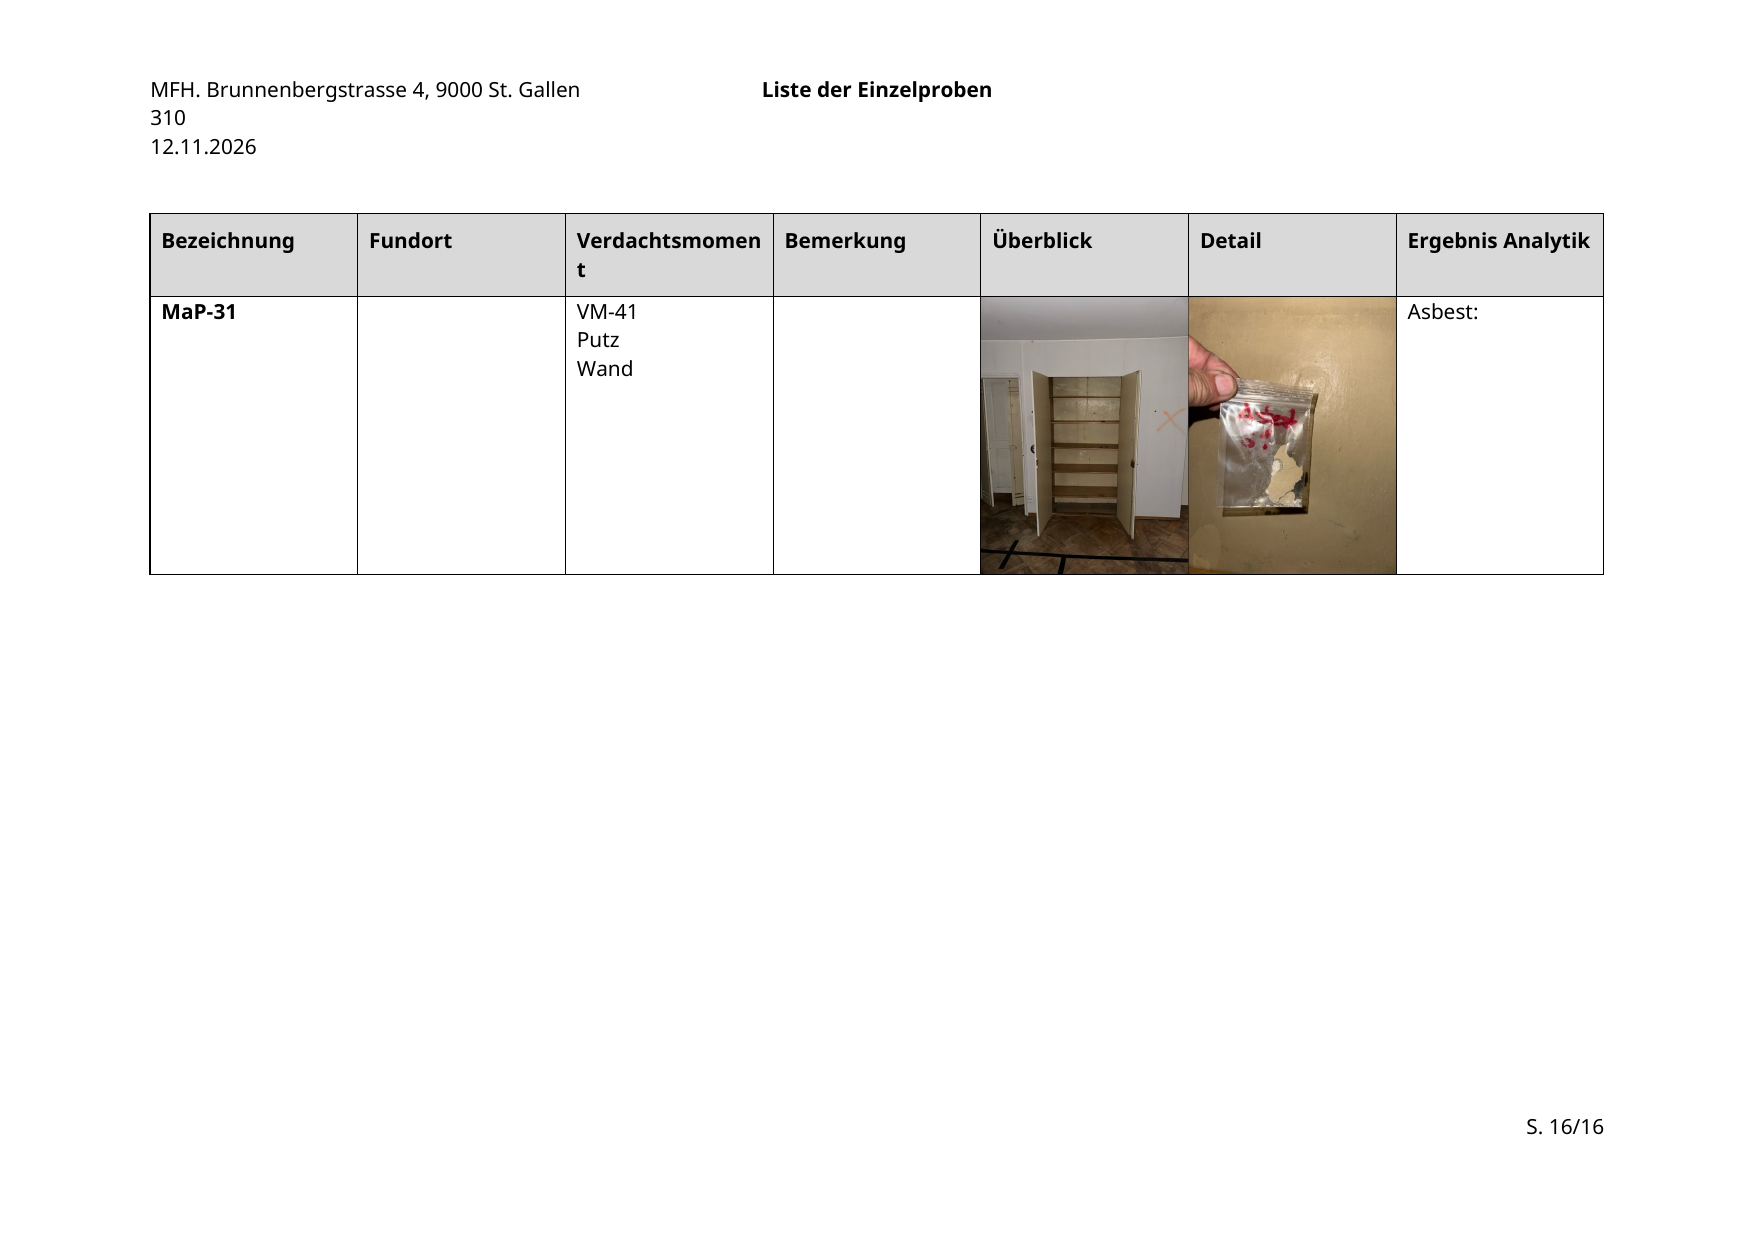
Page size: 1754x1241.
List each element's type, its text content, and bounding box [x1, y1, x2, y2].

table_cell [774, 297, 980, 574]
table_cell [358, 297, 565, 574]
table_header Detail [1189, 214, 1396, 296]
picture [980, 297, 1397, 574]
table_header Bezeichnung [151, 214, 357, 296]
table_header Verdachtsmoment [566, 214, 773, 296]
table_header Ergebnis Analytik [1397, 214, 1603, 296]
table_header Überblick [981, 214, 1188, 296]
table_cell MaP-31 [151, 297, 357, 574]
table_header Bemerkung [774, 214, 980, 296]
table_header Fundort [358, 214, 565, 296]
table_cell Asbest: [1397, 297, 1603, 574]
table_cell VM-41 Putz Wand [566, 297, 773, 574]
